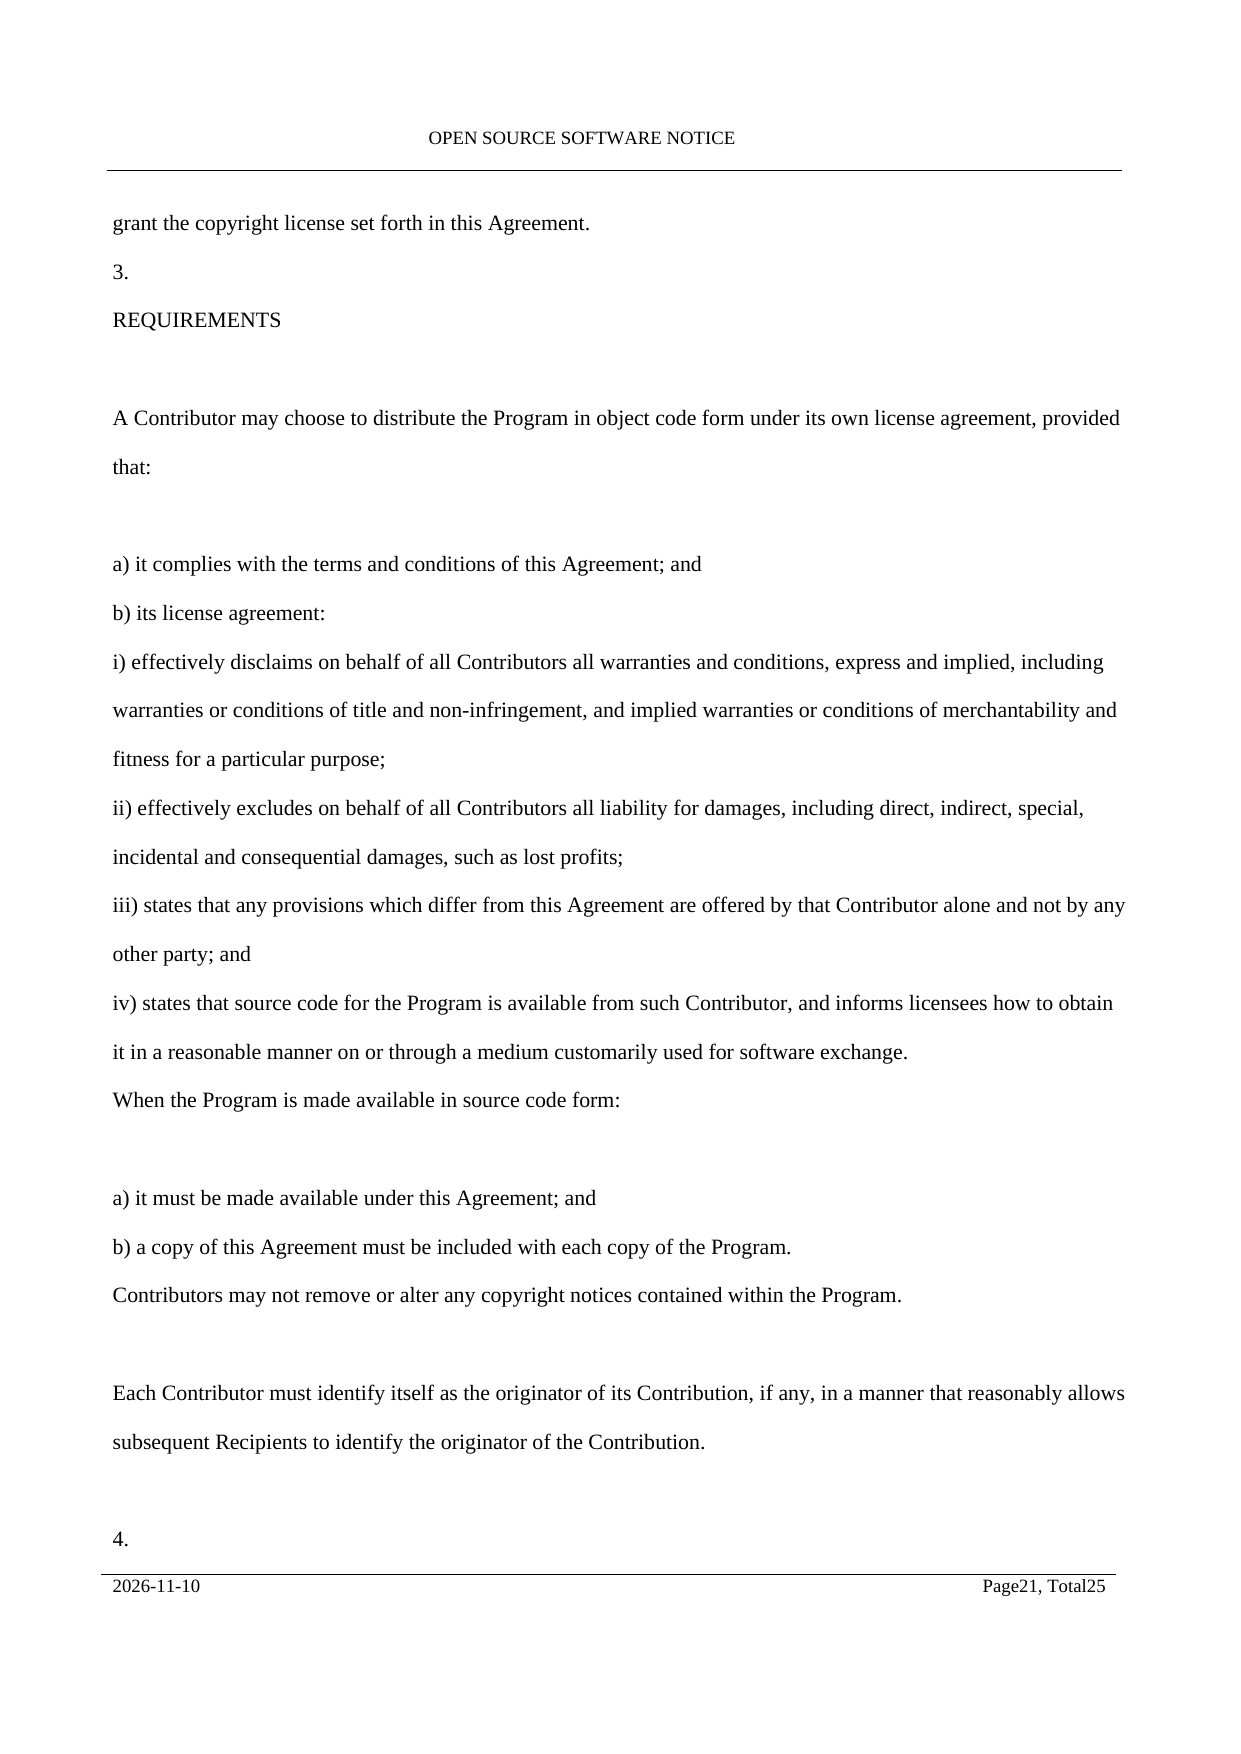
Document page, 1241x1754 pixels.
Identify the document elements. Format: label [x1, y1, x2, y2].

text [112, 206, 1128, 1555]
